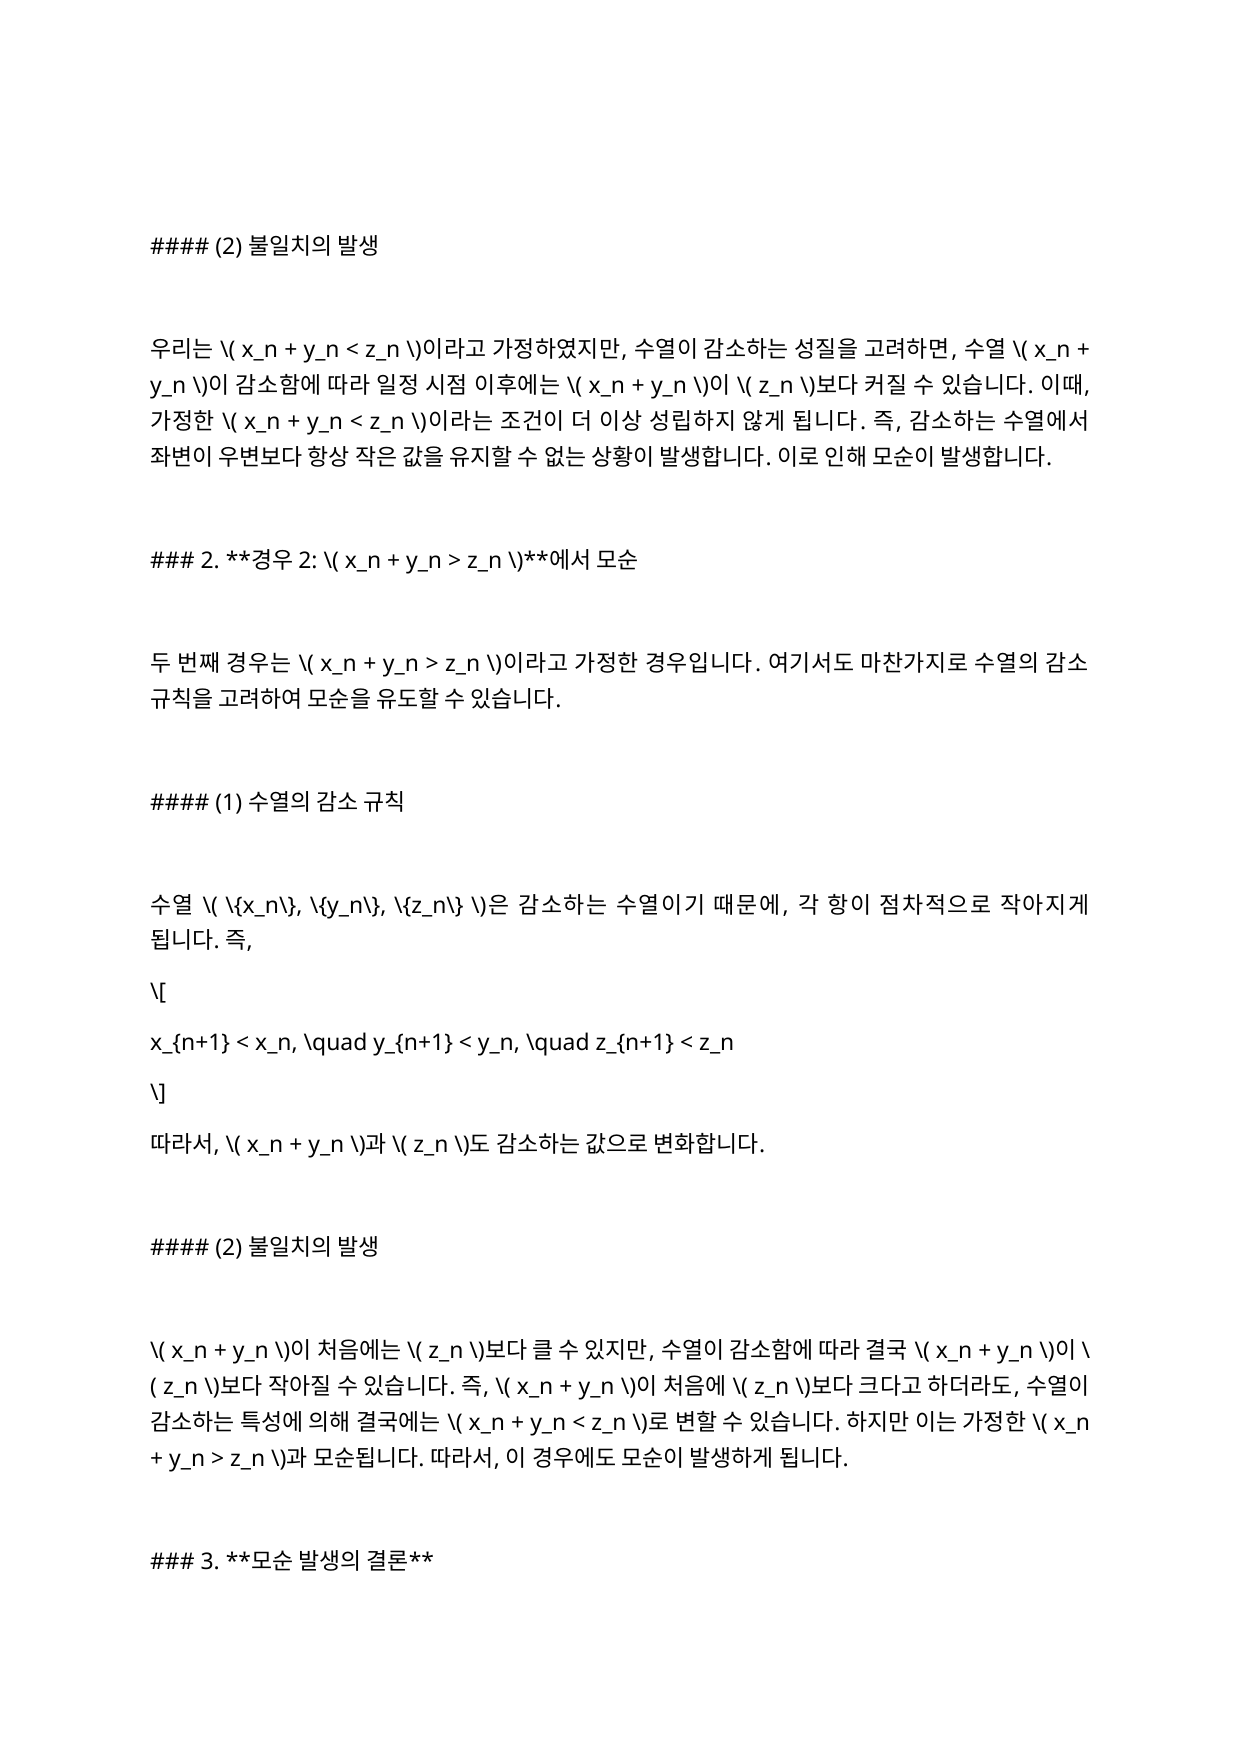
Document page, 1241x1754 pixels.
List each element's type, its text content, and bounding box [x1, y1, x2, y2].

text 따라서, \( x_n + y_n \)과 \( z_n \)도 감소하는 값으로 변화합니다. [150, 1126, 1090, 1159]
text 수열 \( \{x_n\}, \{y_n\}, \{z_n\} \)은 감소하는 수열이기 때문에, 각 항이 점차적으로 작아지게 됩니다. 즉, [150, 886, 1090, 956]
text 우리는 \( x_n + y_n < z_n \)이라고 가정하였지만, 수열이 감소하는 성질을 고려하면, 수열 \( x_n + y_n \)이 감소함에 따라 일정 시점 이후에는 \( x_n + y_n \)이 \( z_n \)보다 커질 수 있습니다. 이때, 가정한 \( x_n + y_n < z_n \)이라는 조건이 더 이상 성립하지 않게 됩니다. 즉, 감소하는 수열에서 좌변이 우변보다 항상 작은 값을 유지할 수 없는 상황이 발생합니다. 이로 인해 모순이 발생합니다. [150, 331, 1090, 472]
text #### (1) 수열의 감소 규칙 [150, 783, 1090, 817]
text ### 3. **모순 발생의 결론** [150, 1543, 1090, 1576]
text 두 번째 경우는 \( x_n + y_n > z_n \)이라고 가정한 경우입니다. 여기서도 마찬가지로 수열의 감소 규칙을 고려하여 모순을 유도할 수 있습니다. [150, 644, 1090, 714]
text #### (2) 불일치의 발생 [150, 228, 1090, 261]
text \] [150, 1076, 1090, 1107]
text \( x_n + y_n \)이 처음에는 \( z_n \)보다 클 수 있지만, 수열이 감소함에 따라 결국 \( x_n + y_n \)이 \( z_n \)보다 작아질 수 있습니다. 즉, \( x_n + y_n \)이 처음에 \( z_n \)보다 크다고 하더라도, 수열이 감소하는 특성에 의해 결국에는 \( x_n + y_n < z_n \)로 변할 수 있습니다. 하지만 이는 가정한 \( x_n + y_n > z_n \)과 모순됩니다. 따라서, 이 경우에도 모순이 발생하게 됩니다. [150, 1332, 1090, 1473]
text x_{n+1} < x_n, \quad y_{n+1} < y_n, \quad z_{n+1} < z_n [150, 1025, 1090, 1057]
text ### 2. **경우 2: \( x_n + y_n > z_n \)**에서 모순 [150, 541, 1090, 575]
text #### (2) 불일치의 발생 [150, 1229, 1090, 1263]
text \[ [150, 975, 1090, 1006]
